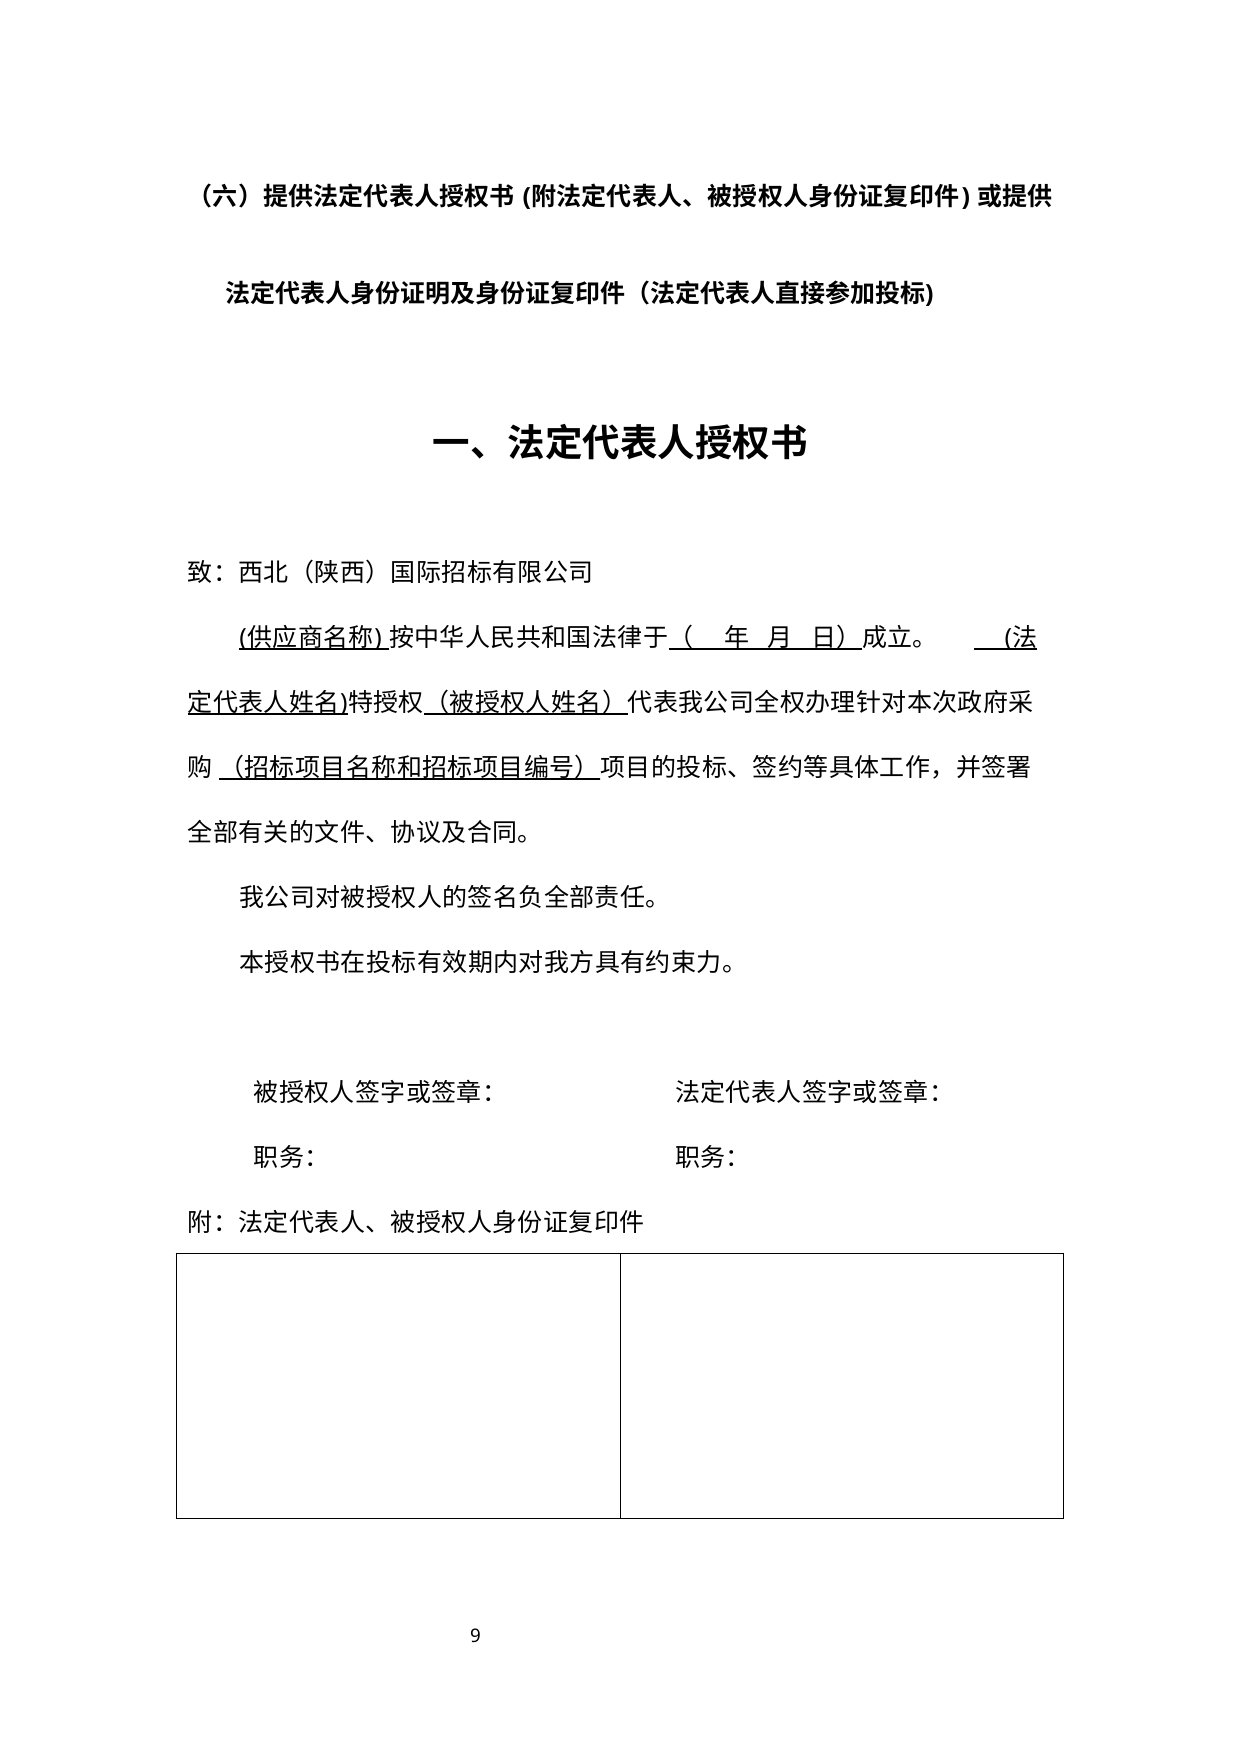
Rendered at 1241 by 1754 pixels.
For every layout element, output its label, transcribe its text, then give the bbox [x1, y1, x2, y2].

table_header 被授权人签字或签章： [242, 1058, 663, 1123]
table_header [177, 1254, 620, 1517]
text 我公司对被授权人的签名负全部责任。 [187, 863, 1053, 928]
text 致：西北（陕西）国际招标有限公司 [187, 538, 1053, 603]
table_cell 职务： [242, 1123, 663, 1188]
text 本授权书在投标有效期内对我方具有约束力。 [187, 928, 1053, 993]
table_header [621, 1254, 1063, 1517]
text （六）提供法定代表人授权书 (附法定代表人、被授权人身份证复印件) 或提供法定代表人身份证明及身份证复印件（法定代表人直接参加投标) [187, 162, 1053, 324]
table_cell 职务： [664, 1123, 1064, 1188]
text 附：法定代表人、被授权人身份证复印件 [187, 1188, 1053, 1253]
text 一、法定代表人授权书 [187, 408, 1053, 473]
text (供应商名称) 按中华人民共和国法律于（ 年 月 日）成立。 (法定代表人姓名)特授权（被授权人姓名）代表我公司全权办理针对本次政府采购 （招标项目名称和招标项目编号）项目的投标、签约等具体工作，并签署全部有关的文件、协议及合同。 [187, 603, 1053, 863]
table_header 法定代表人签字或签章： [664, 1058, 1064, 1123]
